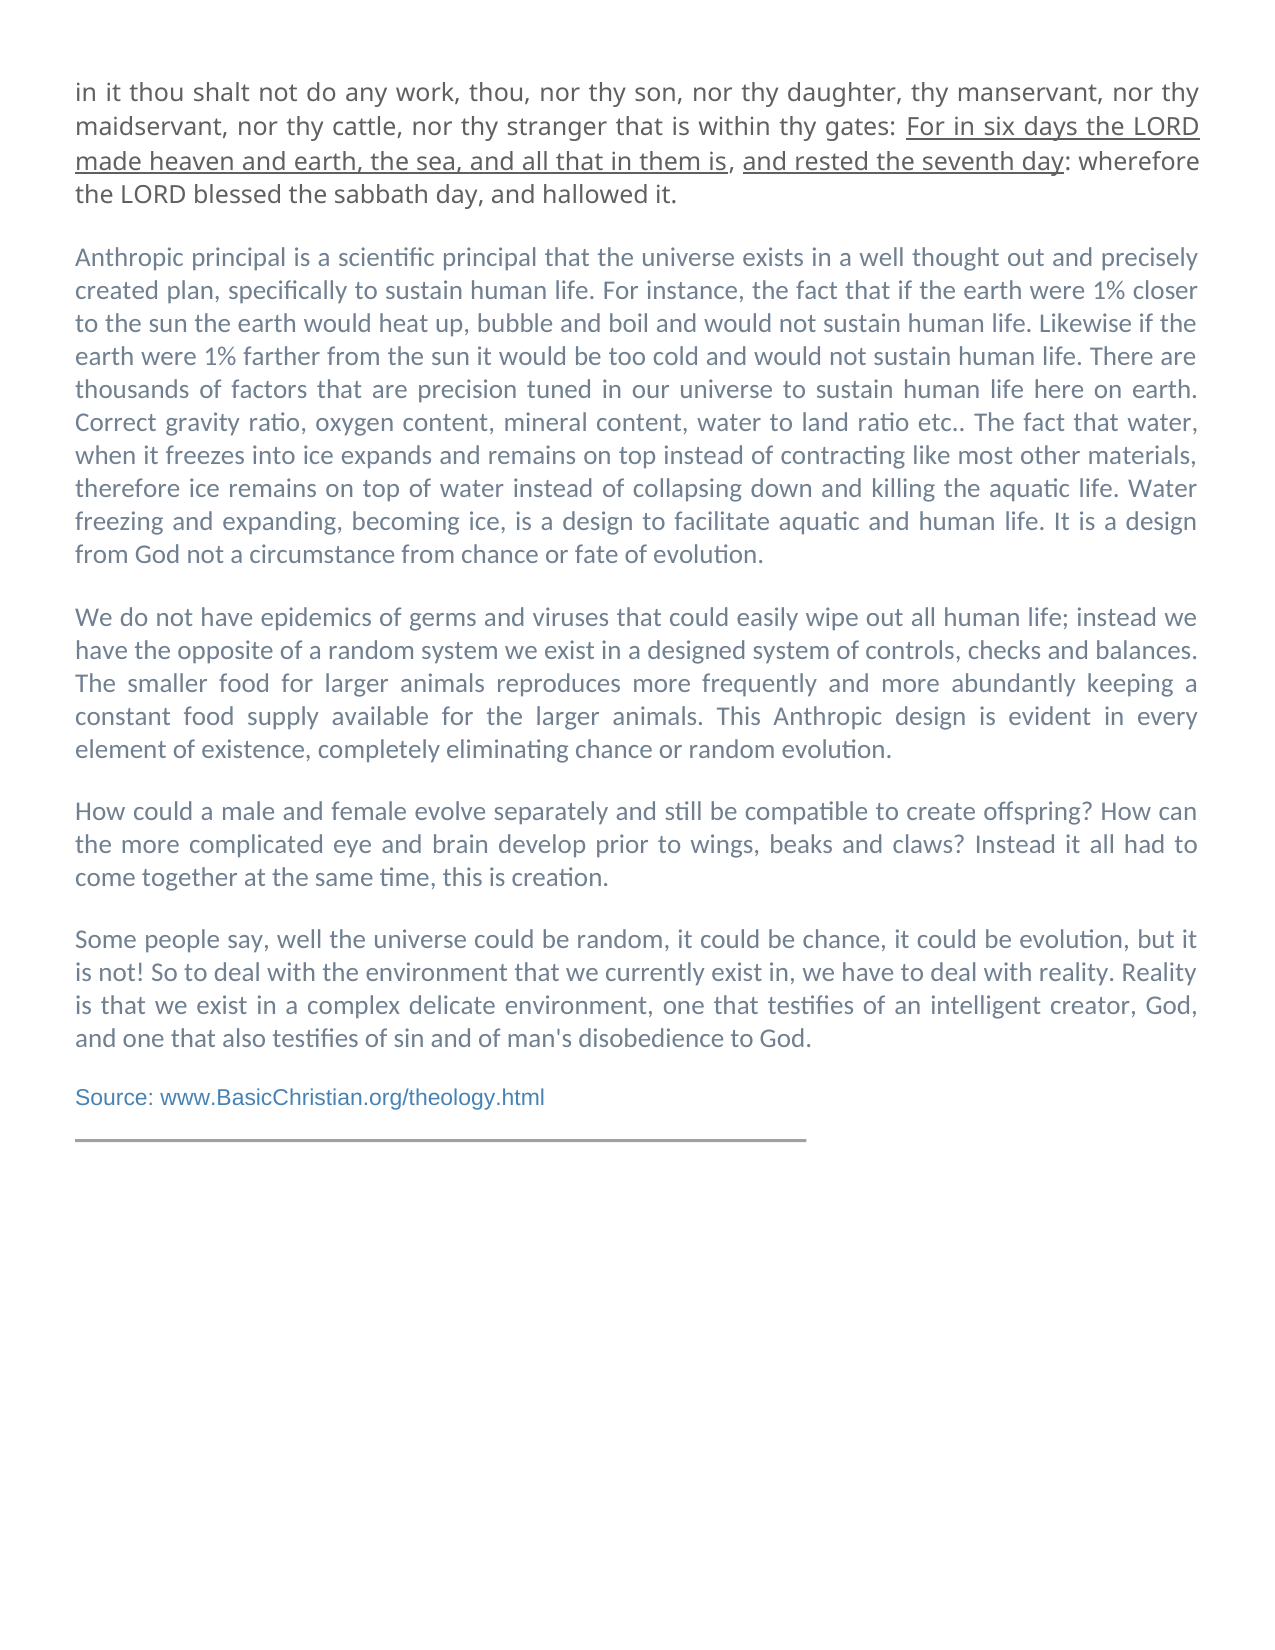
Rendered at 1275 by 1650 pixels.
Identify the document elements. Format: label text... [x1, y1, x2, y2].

text We do not have epidemics of germs and viruses that could easily wipe out all human life; instead we have the opposite of a random system we exist in a designed system of controls, checks and balances. The smaller food for larger animals reproduces more frequently and more abundantly keeping a constant food supply available for the larger animals. This Anthropic design is evident in every element of existence, completely eliminating chance or random evolution. [75, 600, 1200, 765]
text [75, 75, 1200, 211]
text Some people say, well the universe could be random, it could be chance, it could be evolution, but it is not! So to deal with the environment that we currently exist in, we have to deal with reality. Reality is that we exist in a complex delicate environment, one that testifies of an intelligent creator, God, and one that also testifies of sin and of man's disobedience to God. [75, 922, 1200, 1054]
text Anthropic principal is a scientific principal that the universe exists in a well thought out and precisely created plan, specifically to sustain human life. For instance, the fact that if the earth were 1% closer to the sun the earth would heat up, bubble and boil and would not sustain human life. Likewise if the earth were 1% farther from the sun it would be too cold and would not sustain human life. There are thousands of factors that are precision tuned in our universe to sustain human life here on earth. Correct gravity ratio, oxygen content, mineral content, water to land ratio etc.. The fact that water, when it freezes into ice expands and remains on top instead of contracting like most other materials, therefore ice remains on top of water instead of collapsing down and killing the aquatic life. Water freezing and expanding, becoming ice, is a design to facilitate aquatic and human life. It is a design from God not a circumstance from chance or fate of evolution. [75, 240, 1200, 571]
text Source: www.BasicChristian.org/theology.html [75, 1083, 1200, 1110]
text How could a male and female evolve separately and still be compatible to create offspring? How can the more complicated eye and brain develop prior to wings, beaks and claws? Instead it all had to come together at the same time, this is creation. [75, 794, 1200, 893]
